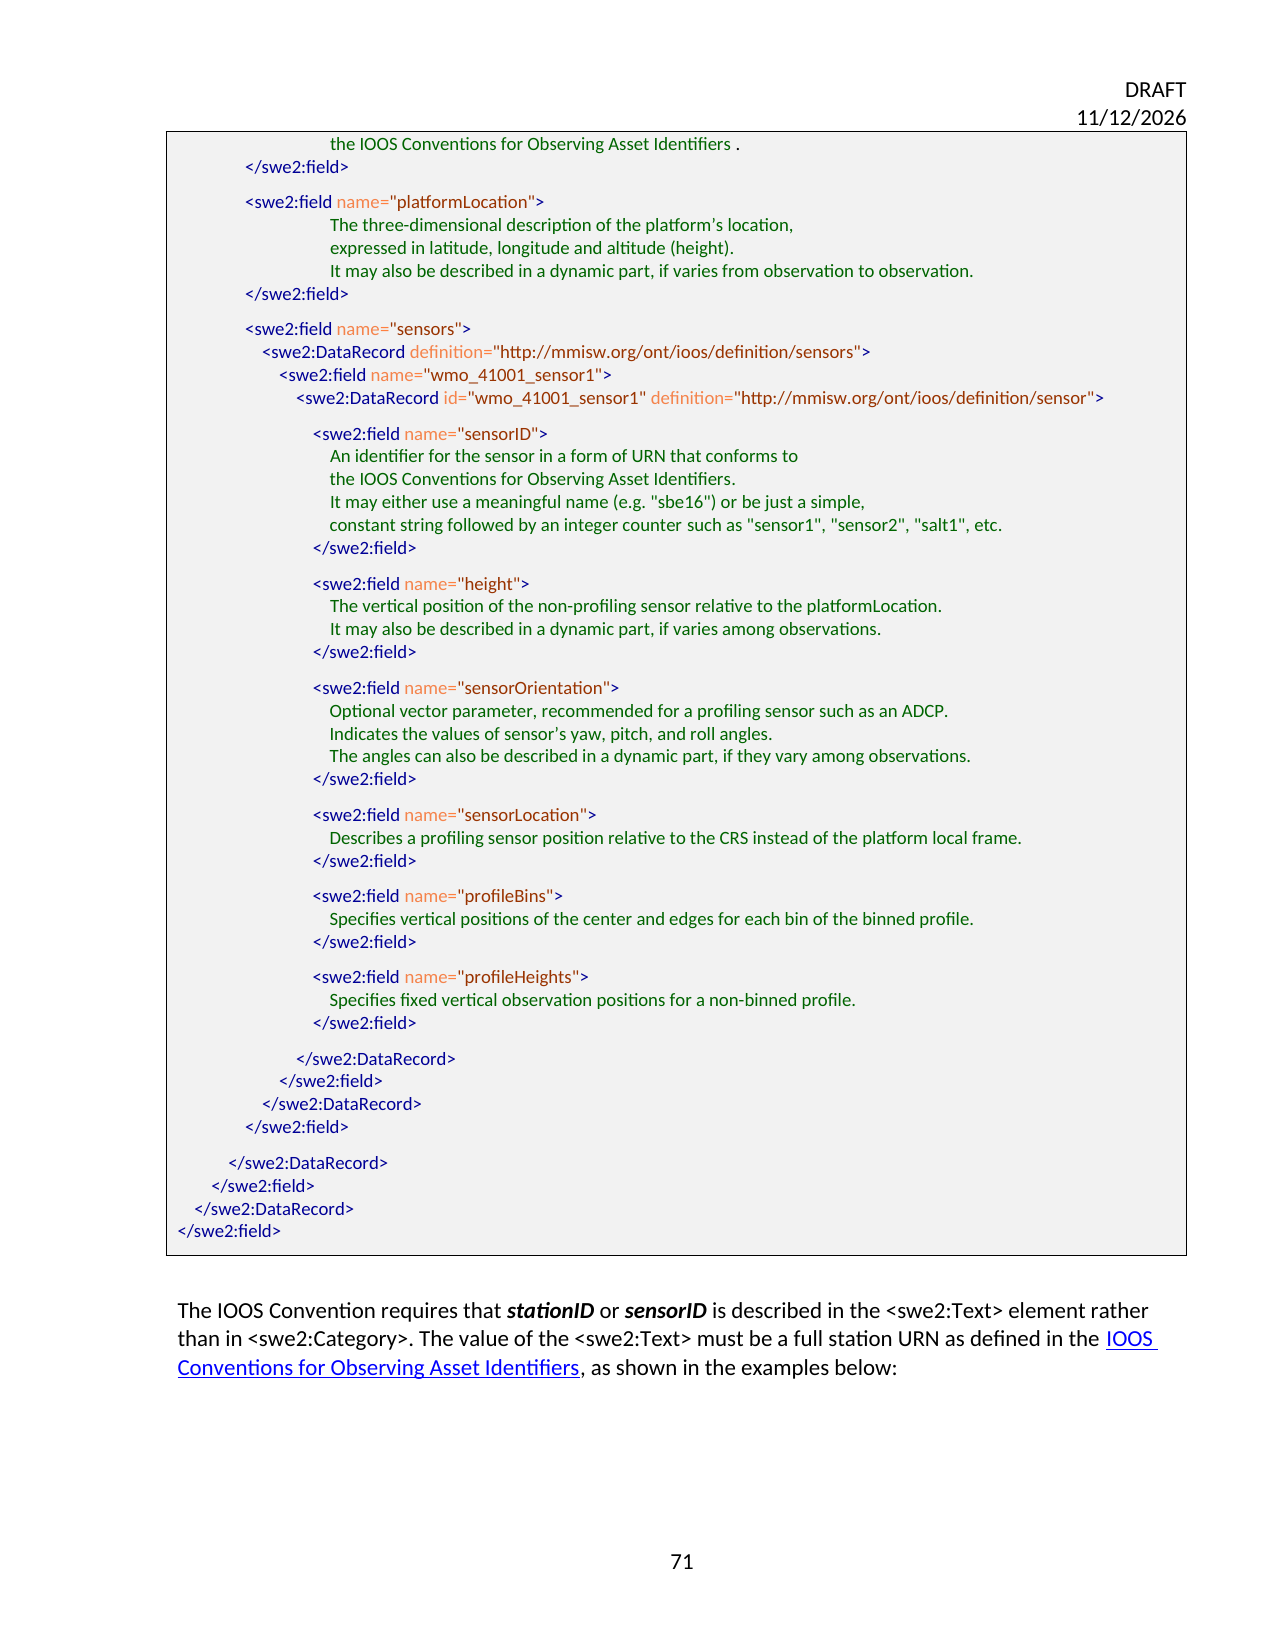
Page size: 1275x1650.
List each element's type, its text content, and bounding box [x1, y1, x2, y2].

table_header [167, 132, 1186, 1255]
text The IOOS Convention requires that stationID or sensorID is described in the <swe2:Text> element rather than in <swe2:Category>. The value of the <swe2:Text> must be a full station URN as defined in the IOOS Conventions for Observing Asset Identifiers, as shown in the examples below: [177, 1297, 1186, 1381]
